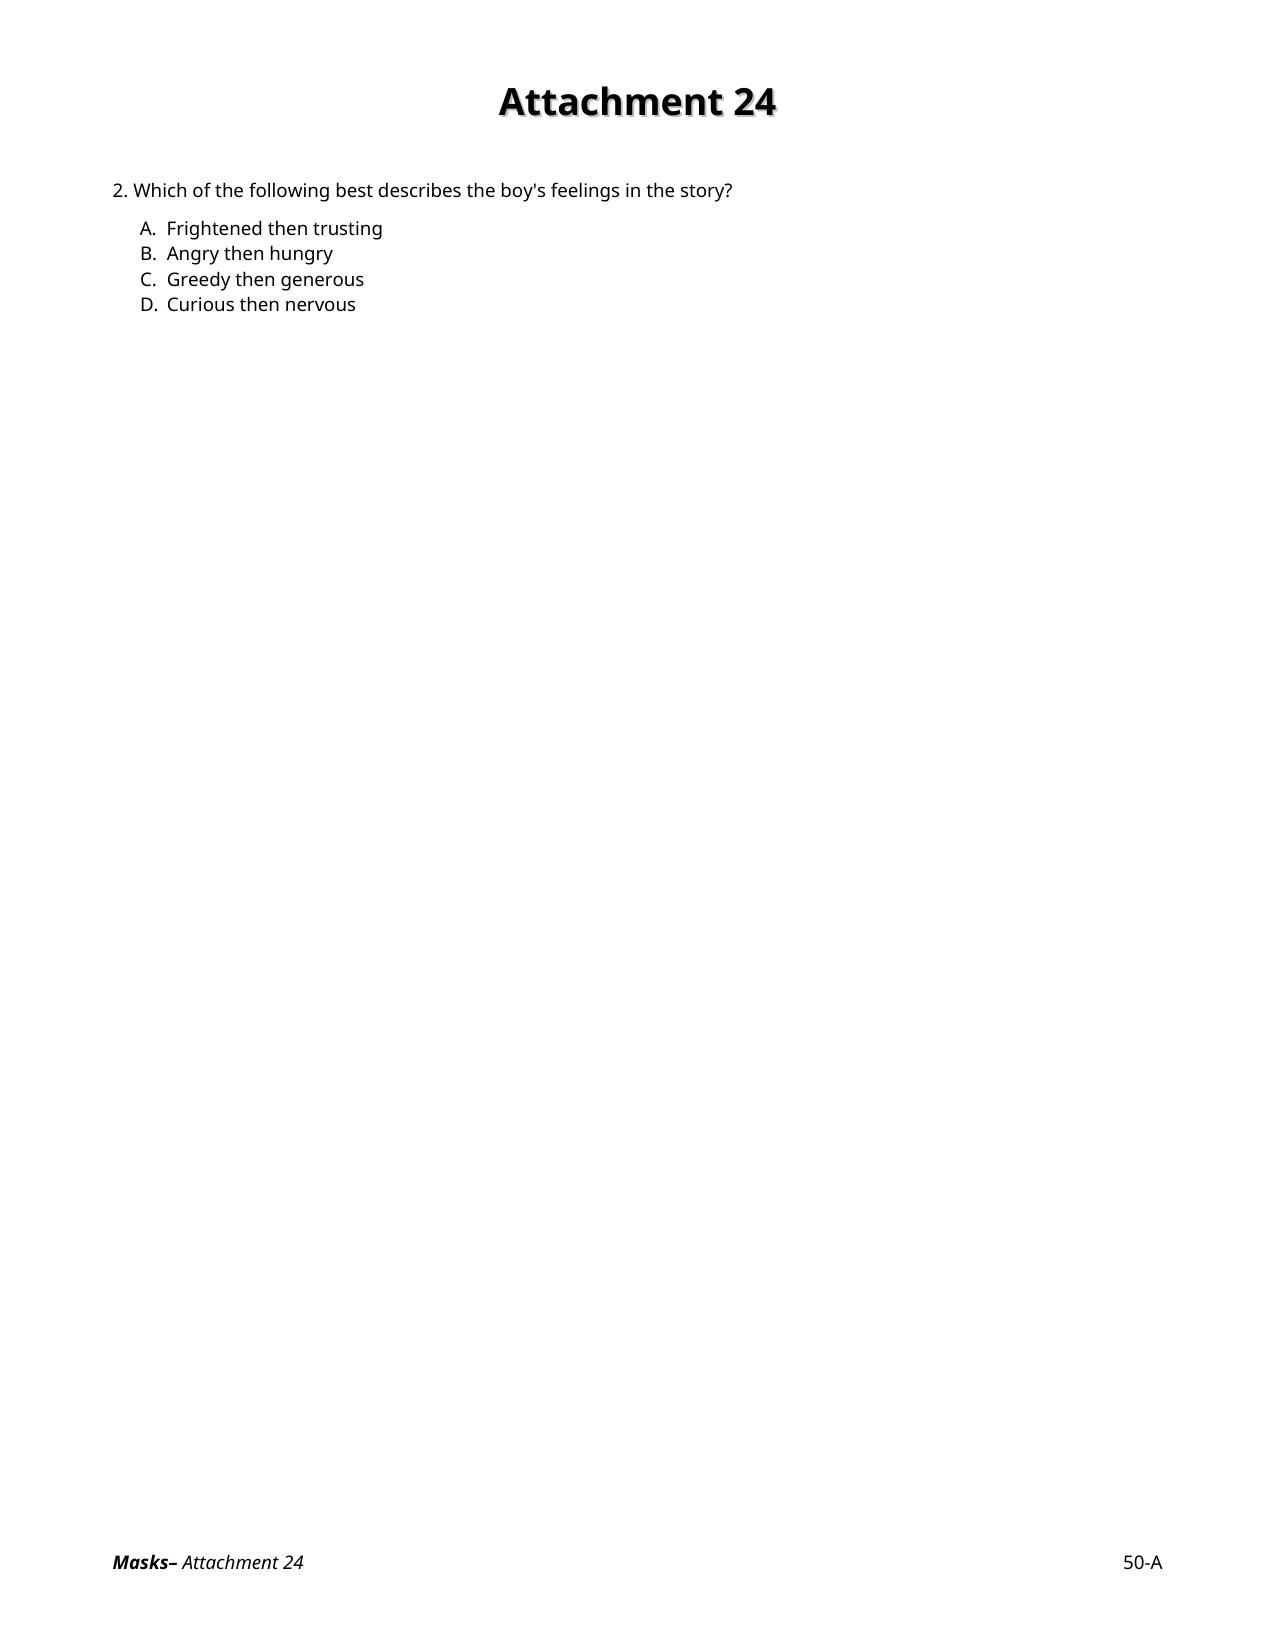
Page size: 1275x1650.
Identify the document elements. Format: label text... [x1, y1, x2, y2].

text C. Greedy then generous [139, 266, 1162, 292]
text A. Frightened then trusting [139, 215, 1162, 241]
text D. Curious then nervous [139, 292, 1162, 317]
text B. Angry then hungry [139, 241, 1162, 266]
text 2. Which of the following best describes the boy's feelings in the story? [112, 177, 1162, 203]
